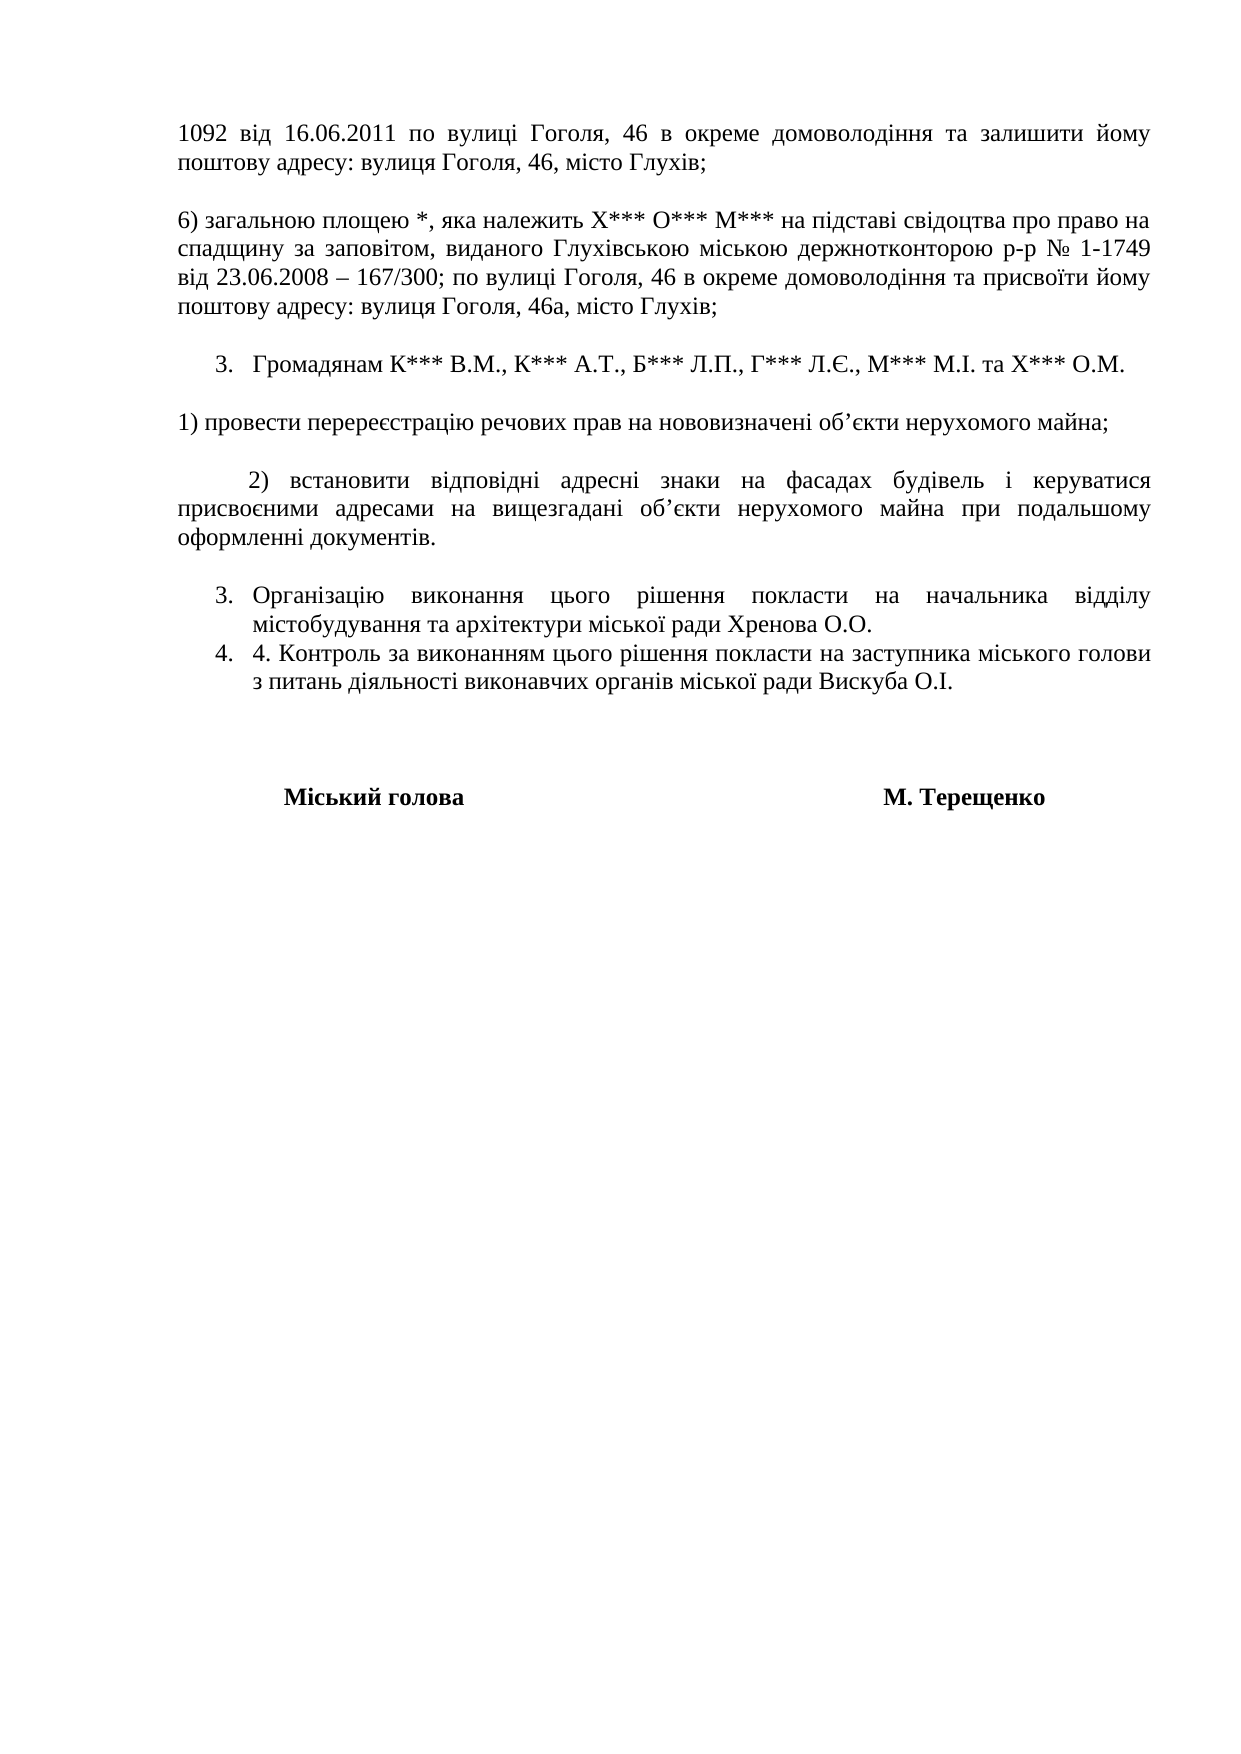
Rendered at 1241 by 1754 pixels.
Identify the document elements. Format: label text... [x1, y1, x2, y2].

list 4. Контроль за виконанням цього рішення покласти на заступника міського голови з питань діяльності виконавчих органів міської ради Вискуба О.І. [215, 638, 1152, 695]
text 1) провести перереєстрацію речових прав на нововизначені об’єкти нерухомого майна; [177, 407, 1152, 436]
list Громадянам К*** В.М., К*** А.Т., Б*** Л.П., Г*** Л.Є., М*** М.І. та Х*** О.М. [215, 349, 1152, 378]
text 6) загальною площею *, яка належить Х*** О*** М*** на підставі свідоцтва про право на спадщину за заповітом, виданого Глухівською міською держнотконторою р-р № 1-1749 від 23.06.2008 – 167/300; по вулиці Гоголя, 46 в окреме домоволодіння та присвоїти йому поштову адресу: вулиця Гоголя, 46а, місто Глухів; [177, 205, 1152, 320]
list Організацію виконання цього рішення покласти на начальника відділу містобудування та архітектури міської ради Хренова О.О. [215, 580, 1152, 638]
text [177, 118, 1152, 176]
text 2) встановити відповідні адресні знаки на фасадах будівель і керуватися присвоєними адресами на вищезгадані об’єкти нерухомого майна при подальшому оформленні документів. [177, 465, 1152, 551]
text Міський голова М. Терещенко [177, 782, 1152, 811]
